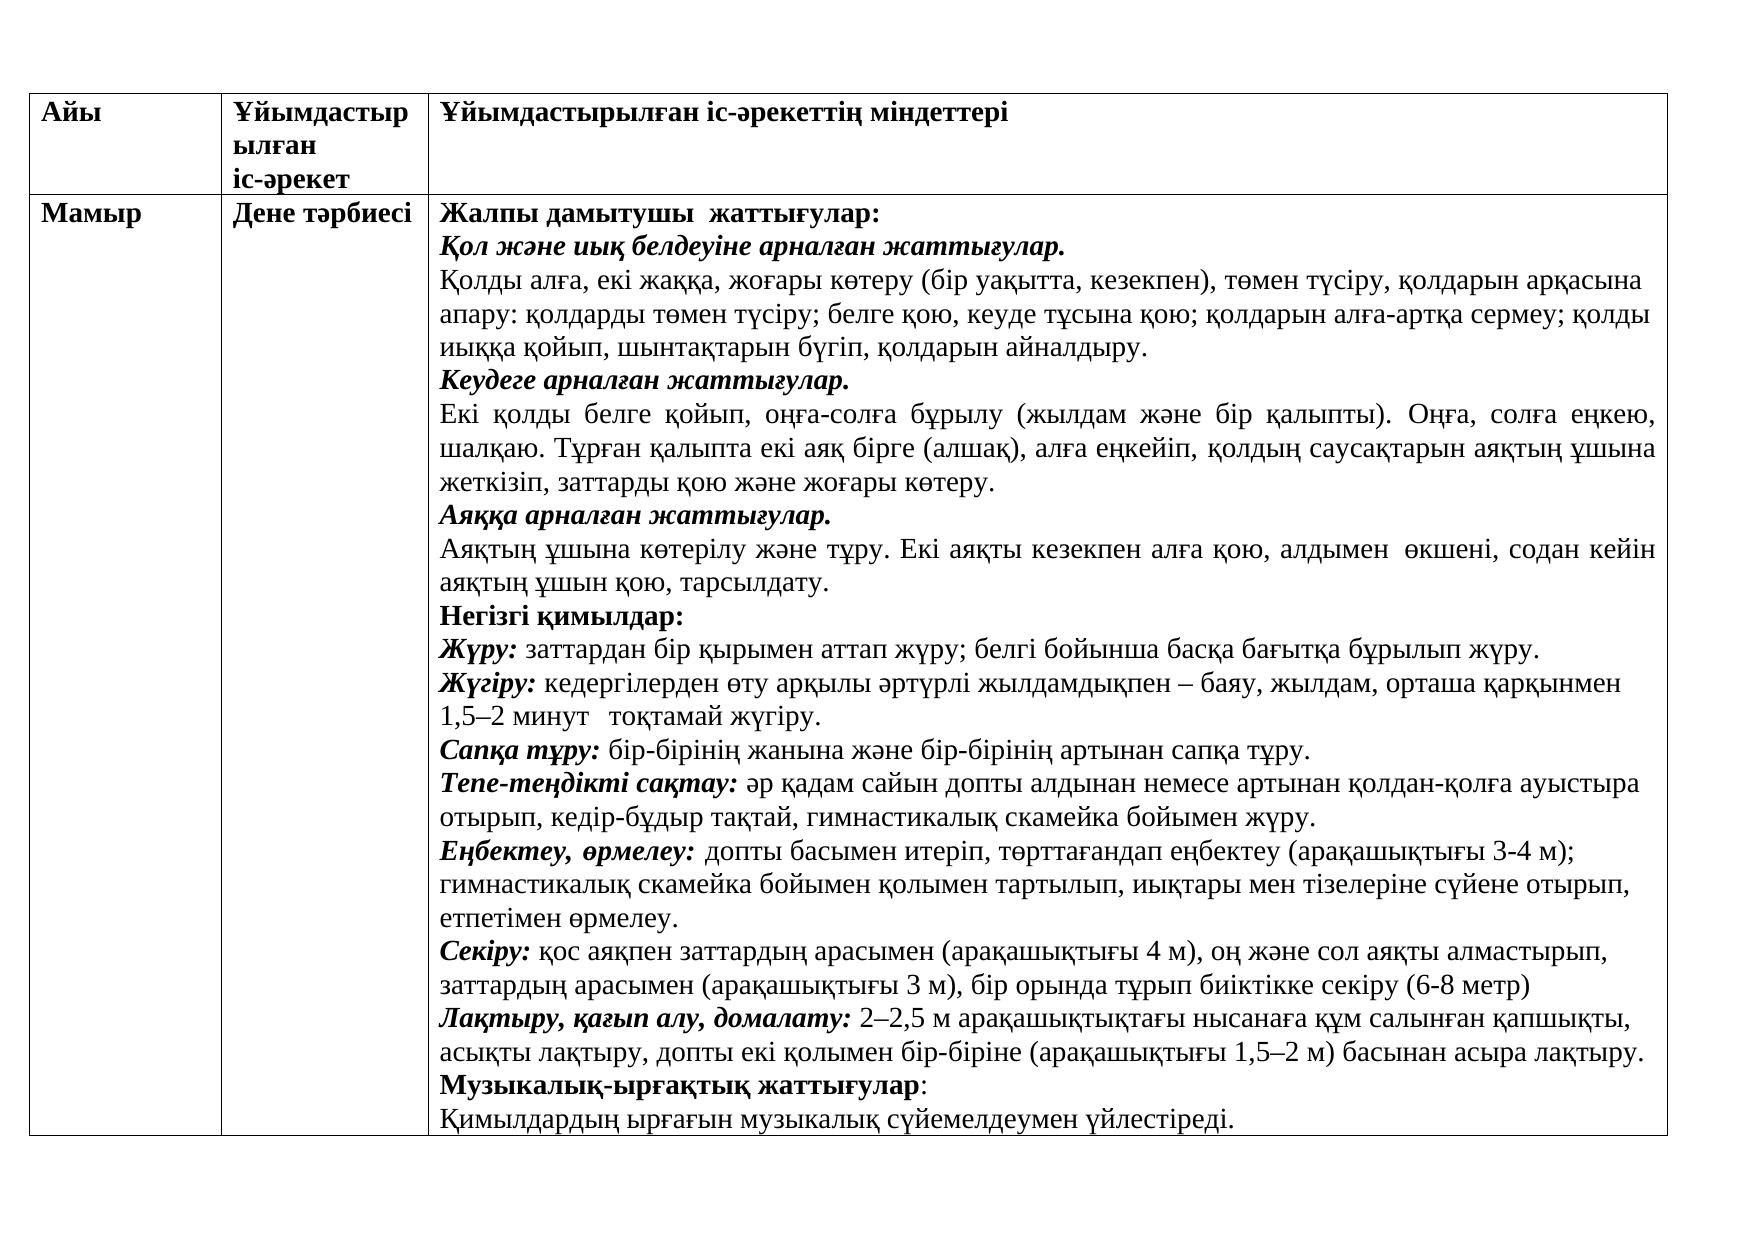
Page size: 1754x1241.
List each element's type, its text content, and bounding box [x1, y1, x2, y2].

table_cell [429, 195, 1667, 1134]
table_header Ұйымдастырылған іс-әрекеттің міндеттері [429, 94, 1667, 194]
table_header Ұйымдастырылған іс-әрекет [222, 94, 428, 194]
table_cell Мамыр [30, 195, 221, 1134]
table_cell Дене тәрбиесі [222, 195, 428, 1134]
table_header Айы [30, 94, 221, 194]
